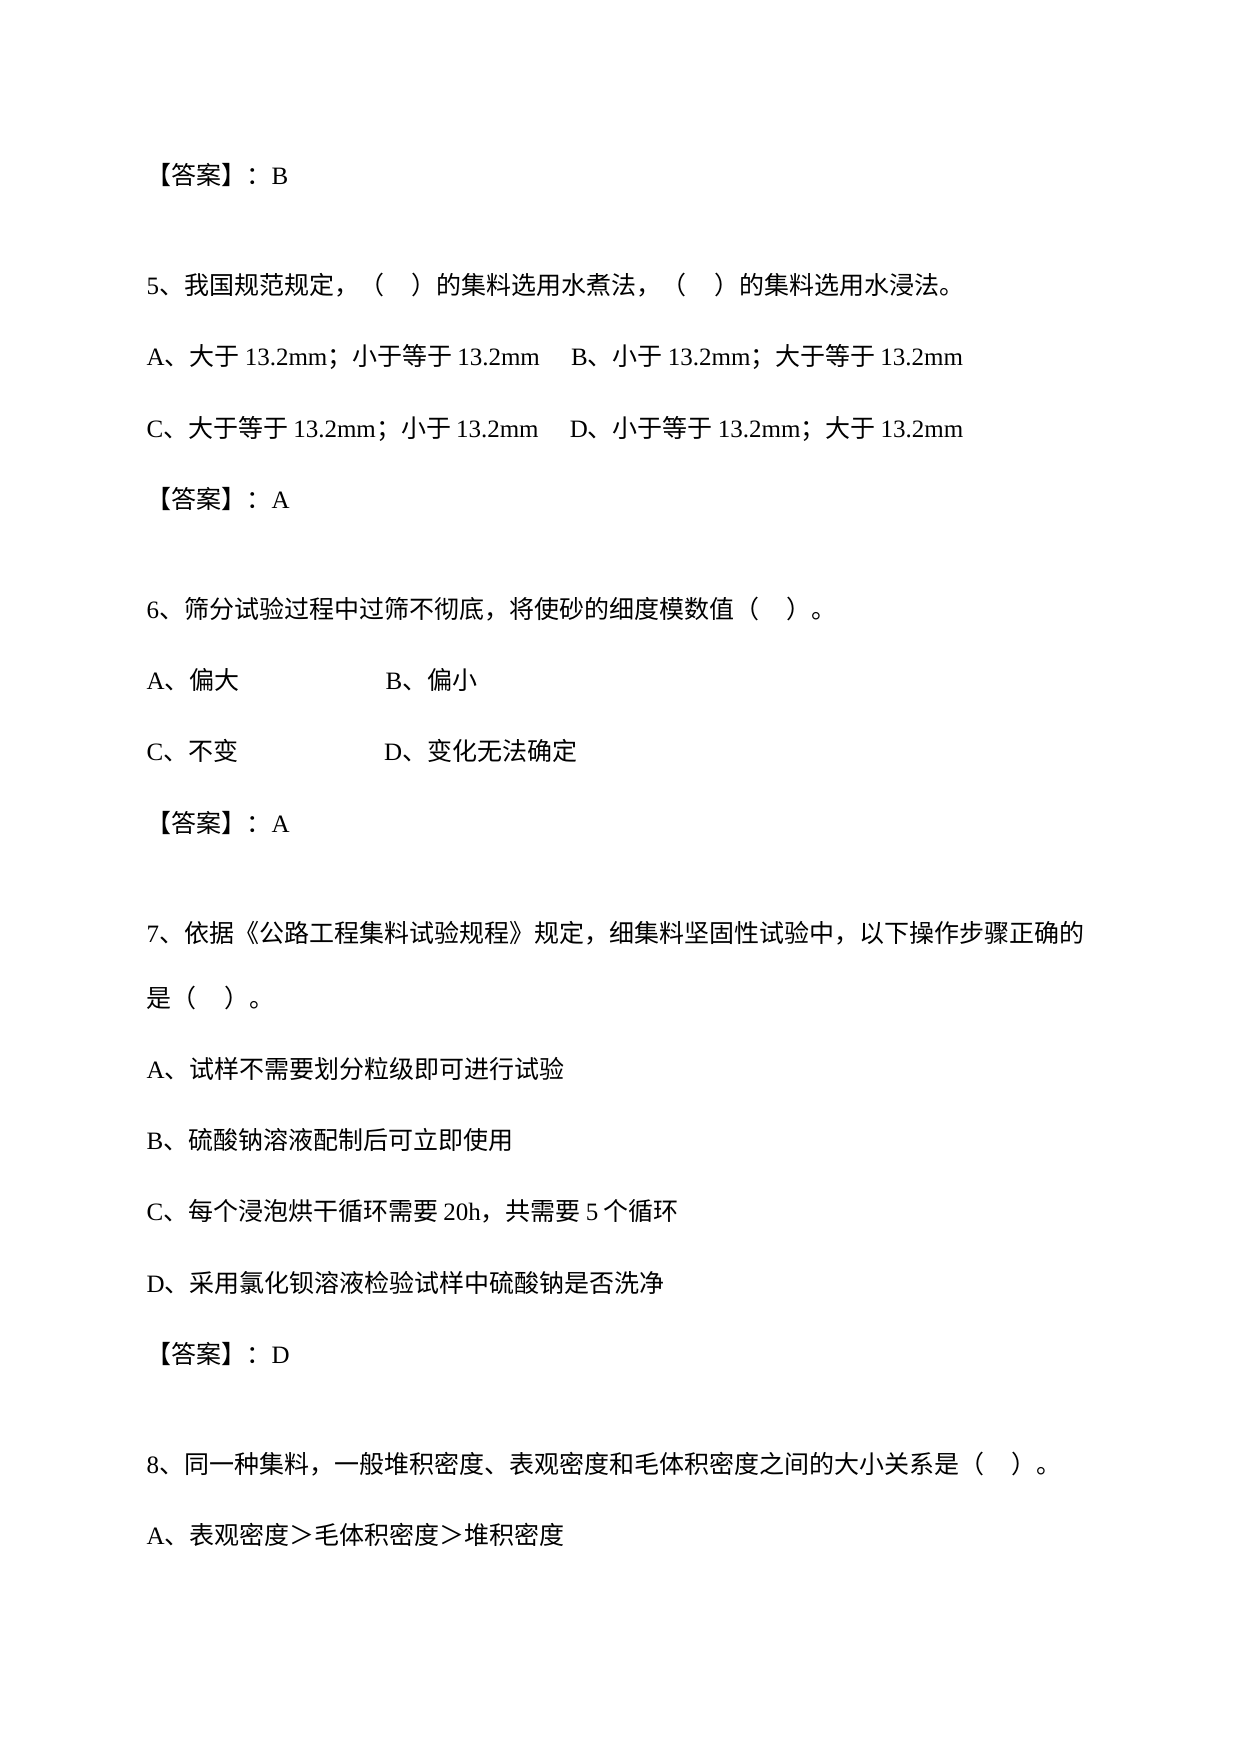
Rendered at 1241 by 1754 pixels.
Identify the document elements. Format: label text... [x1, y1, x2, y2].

text 【答案】：A [146, 465, 1094, 530]
text 【答案】：A [146, 789, 1094, 854]
text A、偏大 B、偏小 [146, 646, 1094, 711]
text B、硫酸钠溶液配制后可立即使用 [146, 1106, 1094, 1171]
text 【答案】：D [146, 1320, 1094, 1385]
text 5、我国规范规定，（ ）的集料选用水煮法，（ ）的集料选用水浸法。 [146, 251, 1094, 316]
text 7、依据《公路工程集料试验规程》规定，细集料坚固性试验中，以下操作步骤正确的是（ ）。 [146, 899, 1094, 1029]
text D、采用氯化钡溶液检验试样中硫酸钠是否洗净 [146, 1249, 1094, 1314]
text A、表观密度＞毛体积密度＞堆积密度 [146, 1501, 1094, 1566]
text C、不变 D、变化无法确定 [146, 717, 1094, 782]
text 8、同一种集料，一般堆积密度、表观密度和毛体积密度之间的大小关系是（ ）。 [146, 1430, 1094, 1495]
text 6、筛分试验过程中过筛不彻底，将使砂的细度模数值（ ）。 [146, 575, 1094, 640]
text A、大于13.2mm；小于等于13.2mm B、小于13.2mm；大于等于13.2mm [146, 322, 1094, 387]
text 【答案】：B [146, 141, 1094, 206]
text A、试样不需要划分粒级即可进行试验 [146, 1035, 1094, 1100]
text C、每个浸泡烘干循环需要20h，共需要5个循环 [146, 1177, 1094, 1242]
text C、大于等于13.2mm；小于13.2mm D、小于等于13.2mm；大于13.2mm [146, 394, 1094, 459]
